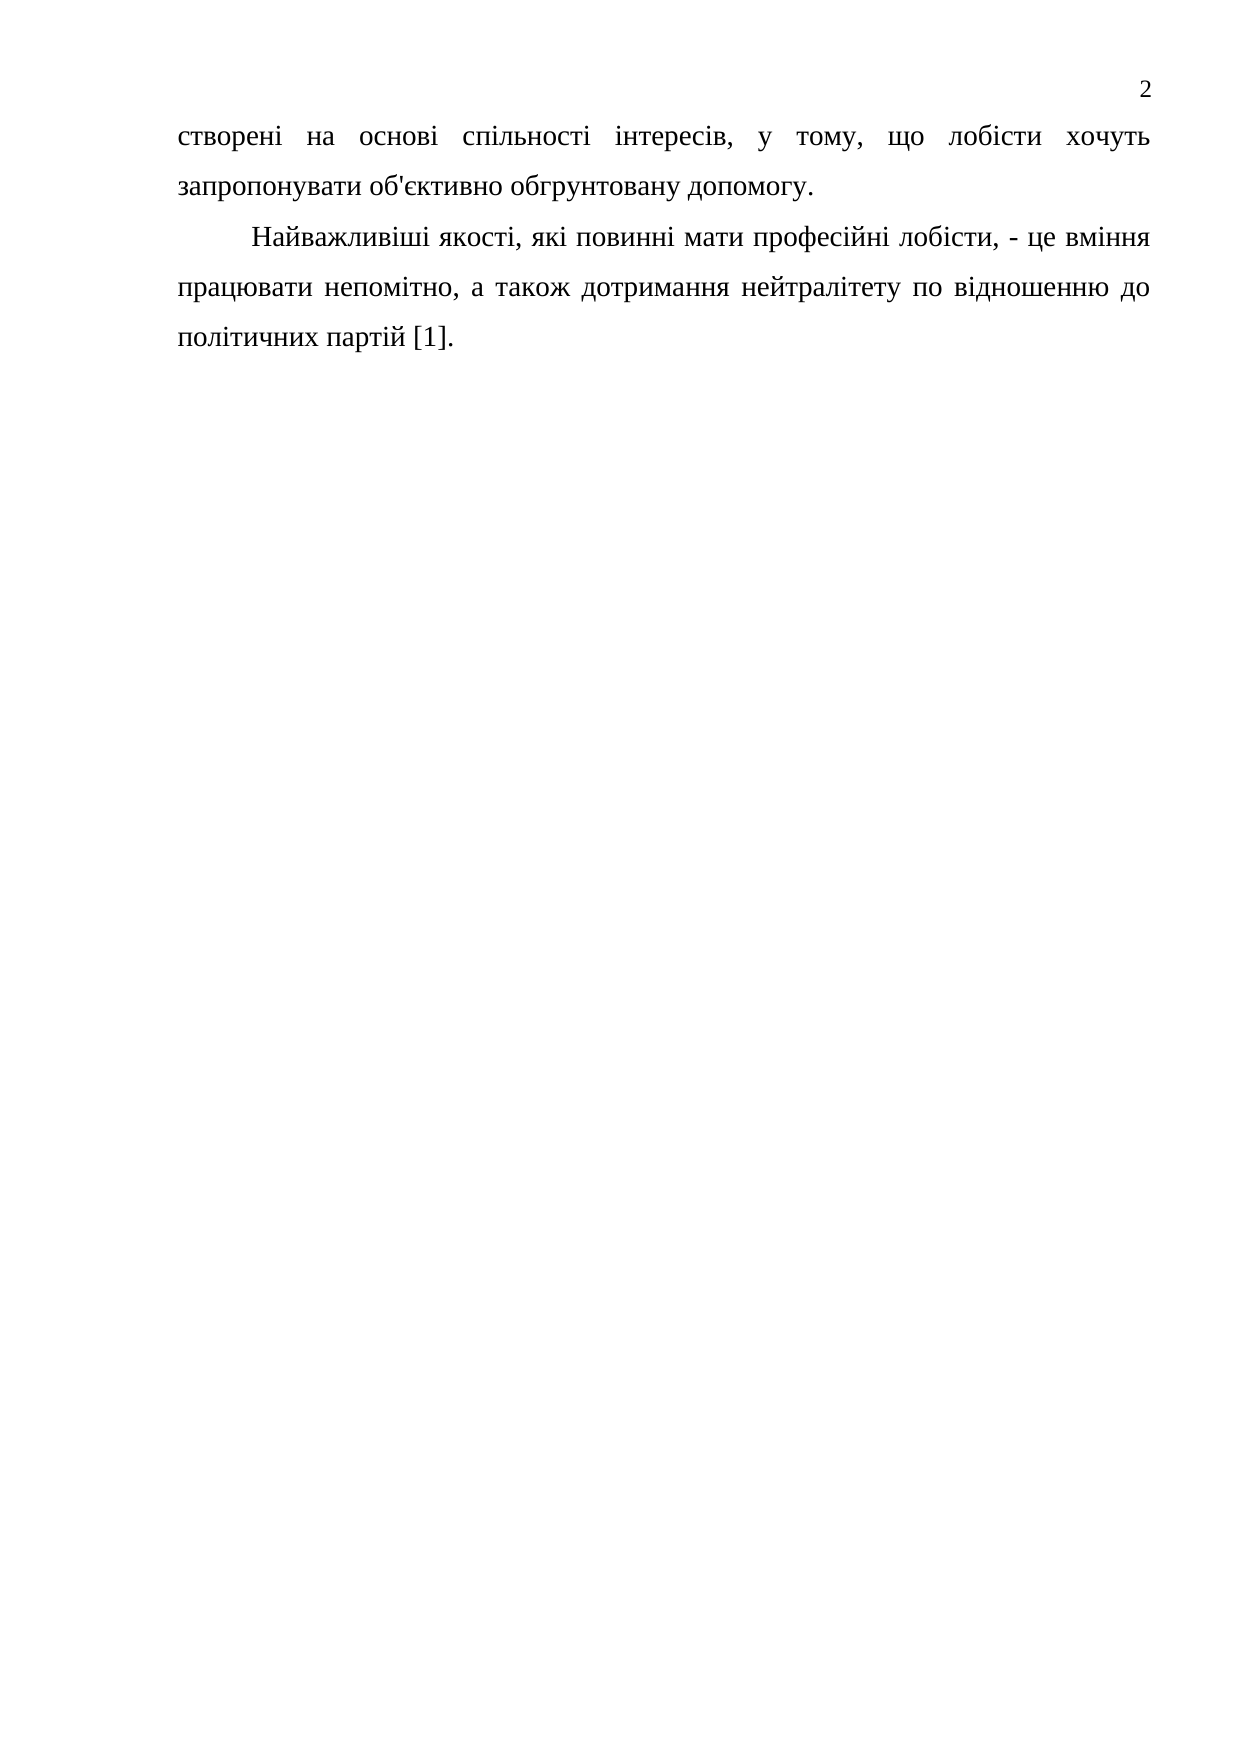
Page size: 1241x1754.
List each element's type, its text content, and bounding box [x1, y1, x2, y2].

text Найважливіші якості, які повинні мати професійні лобісти, - це вміння працювати непомітно, а також дотримання нейтралітету по відношенню до політичних партій [1]. [177, 219, 1152, 353]
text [177, 118, 1152, 202]
